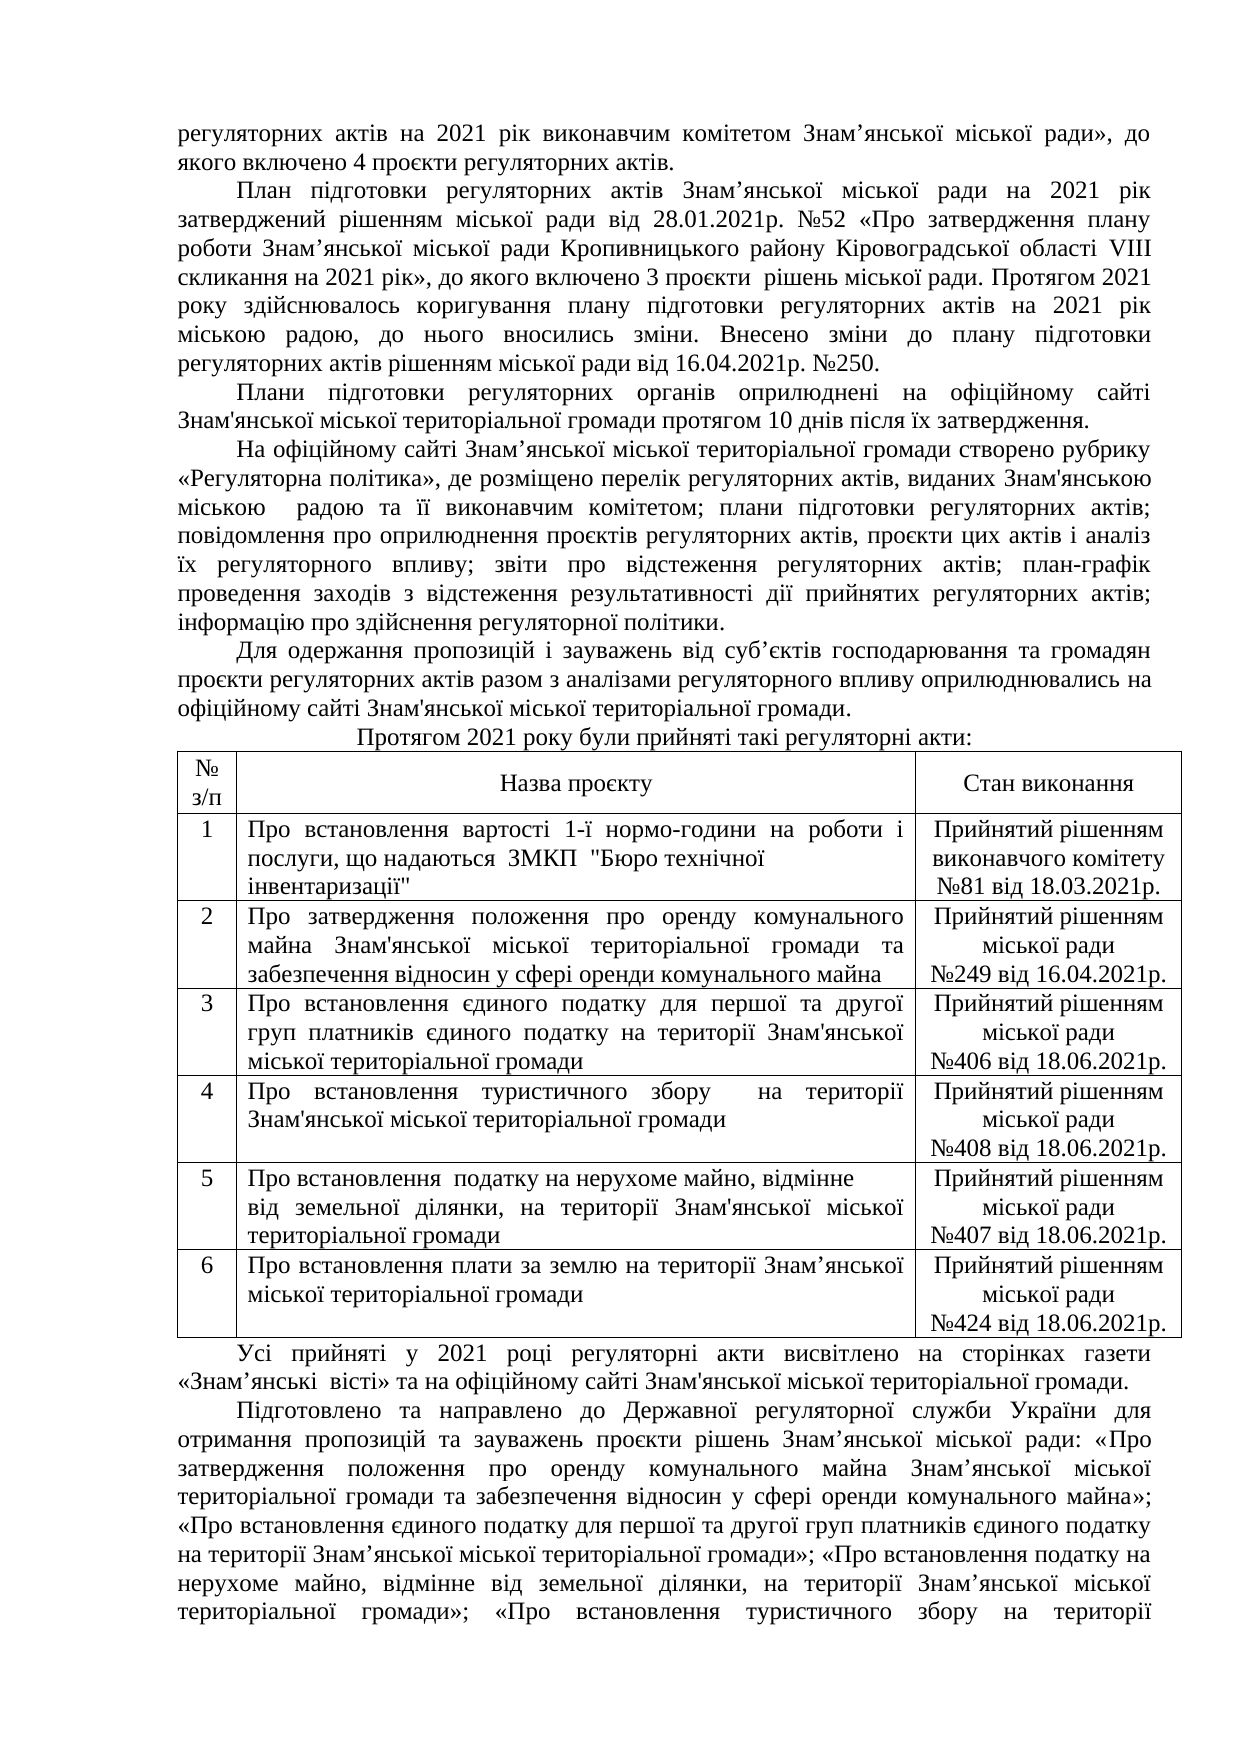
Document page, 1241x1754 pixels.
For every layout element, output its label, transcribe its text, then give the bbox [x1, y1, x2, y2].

table_cell Прийнятий рішенням міської ради №408 від 18.06.2021р. [916, 1076, 1181, 1162]
table_header Назва проєкту [237, 752, 915, 813]
text Усі прийняті у 2021 році регуляторні акти висвітлено на сторінках газети «Знам’янські вісті» та на офіційному сайті Знам'янської міської територіальної громади. [177, 1338, 1152, 1395]
table_cell 6 [178, 1250, 236, 1337]
text Протягом 2021 року були прийняті такі регуляторні акти: [177, 722, 1152, 751]
text Для одержання пропозицій і зауважень від суб’єктів господарювання та громадян проєкти регуляторних актів разом з аналізами регуляторного впливу оприлюднювались на офіційному сайті Знам'янської міської територіальної громади. [177, 636, 1152, 722]
table_cell Про затвердження положення про оренду комунального майна Знам'янської міської територіальної громади та забезпечення відносин у сфері оренди комунального майна [237, 901, 915, 987]
table_cell 3 [178, 989, 236, 1075]
table_cell Прийнятий рішенням міської ради №424 від 18.06.2021р. [916, 1250, 1181, 1337]
table_cell Прийнятий рішенням міської ради №249 від 16.04.2021р. [916, 901, 1181, 987]
table_cell Прийнятий рішенням міської ради №406 від 18.06.2021р. [916, 989, 1181, 1075]
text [177, 1481, 1152, 1625]
table_cell Про встановлення податку на нерухоме майно, відмінне від земельної ділянки, на території Знам'янської міської територіальної громади [237, 1163, 915, 1249]
table_cell Прийнятий рішенням виконавчого комітету №81 від 18.03.2021р. [916, 814, 1181, 900]
table_cell Про встановлення єдиного податку для першої та другої груп платників єдиного податку на території Знам'янської міської територіальної громади [237, 989, 915, 1075]
table_cell 4 [178, 1076, 236, 1162]
table_cell 2 [178, 901, 236, 987]
table_header № з/п [178, 752, 236, 813]
table_cell Про встановлення вартості 1-ї нормо-години на роботи і послуги, що надаються ЗМКП "Бюро технічної інвентаризації" [237, 814, 915, 900]
table_cell 5 [178, 1163, 236, 1249]
table_cell Про встановлення туристичного збору на території Знам'янської міської територіальної громади [237, 1076, 915, 1162]
text Плани підготовки регуляторних органів оприлюднені на офіційному сайті Знам'янської міської територіальної громади протягом 10 днів після їх затвердження. [177, 377, 1152, 434]
table_cell Прийнятий рішенням міської ради №407 від 18.06.2021р. [916, 1163, 1181, 1249]
text План підготовки регуляторних актів Знам’янської міської ради на 2021 рік затверджений рішенням міської ради від 28.01.2021р. №52 «Про затвердження плану роботи Знам’янської міської ради Кропивницького району Кіровоградської області VIII скликання на 2021 рік», до якого включено 3 проєкти рішень міської ради. Протягом 2021 року здійснювалось коригування плану підготовки регуляторних актів на 2021 рік міською радою, до нього вносились зміни. Внесено зміни до плану підготовки регуляторних актів рішенням міської ради від 16.04.2021р. №250. [177, 176, 1152, 377]
text На офіційному сайті Знам’янської міської територіальної громади створено рубрику «Регуляторна політика», де розміщено перелік регуляторних актів, виданих Знам'янською міською радою та її виконавчим комітетом; плани підготовки регуляторних актів; повідомлення про оприлюднення проєктів регуляторних актів, проєкти цих актів і аналіз їх регуляторного впливу; звіти про відстеження регуляторних актів; план-графік проведення заходів з відстеження результативності дії прийнятих регуляторних актів; інформацію про здійснення регуляторної політики. [177, 434, 1152, 636]
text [177, 118, 1152, 176]
table_header Стан виконання [916, 752, 1181, 813]
table_cell 1 [178, 814, 236, 900]
table_cell Про встановлення плати за землю на території Знам’янської міської територіальної громади [237, 1250, 915, 1337]
